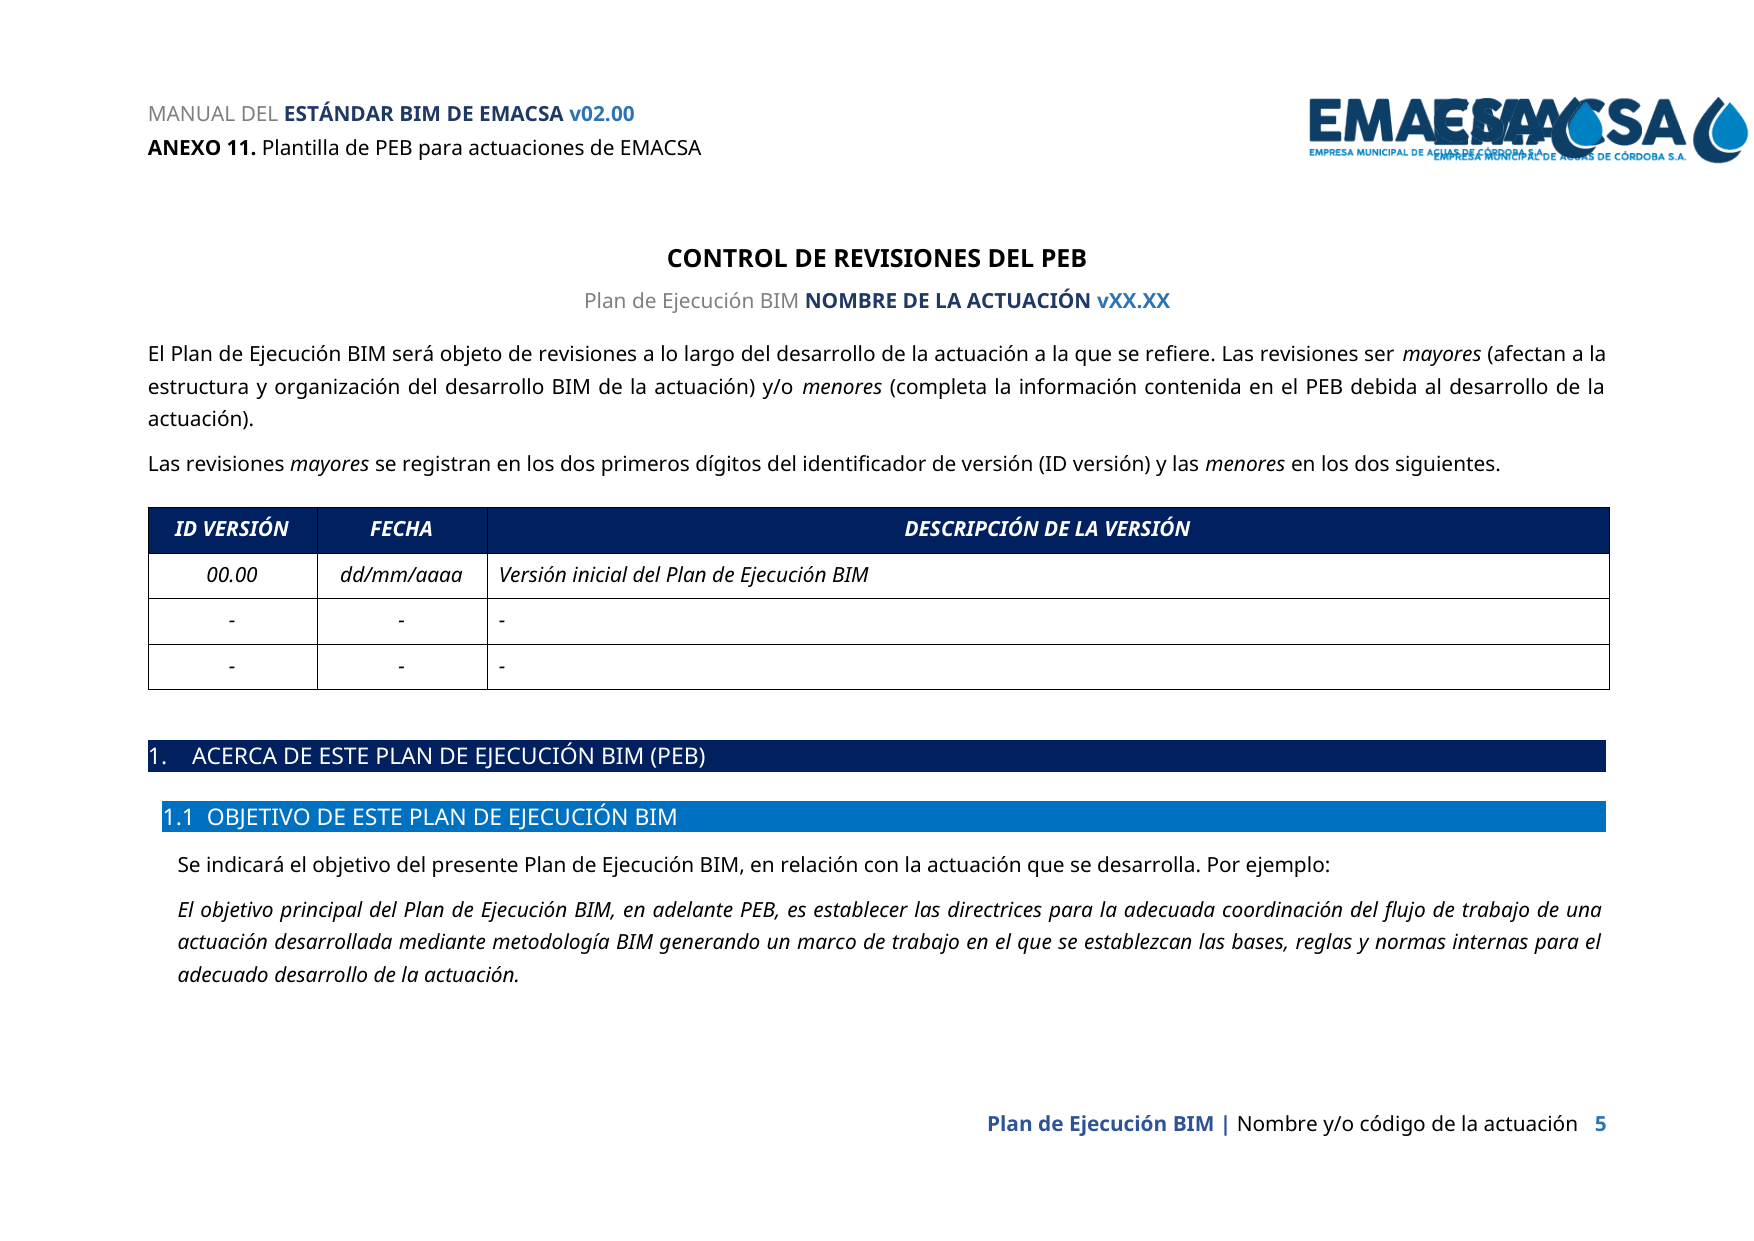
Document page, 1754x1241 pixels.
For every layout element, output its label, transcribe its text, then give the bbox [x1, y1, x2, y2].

table_cell - [318, 599, 487, 644]
table_cell - [488, 599, 1609, 644]
table_cell Versión inicial del Plan de Ejecución BIM [488, 554, 1609, 598]
table_header ID VERSIÓN [149, 508, 317, 553]
text El Plan de Ejecución BIM será objeto de revisiones a lo largo del desarrollo de la actuación a la que se refiere. Las revisiones ser mayores (afectan a la estructura y organización del desarrollo BIM de la actuación) y/o menores (completa la información contenida en el PEB debida al desarrollo de la actuación). [148, 339, 1606, 433]
table_header DESCRIPCIÓN DE LA VERSIÓN [488, 508, 1609, 553]
text Se indicará el objetivo del presente Plan de Ejecución BIM, en relación con la actuación que se desarrolla. Por ejemplo: [177, 850, 1606, 878]
table_cell - [488, 645, 1609, 689]
subtitle ACERCA DE ESTE PLAN DE EJECUCIÓN BIM (PEB) [148, 740, 1606, 772]
table_cell dd/mm/aaaa [318, 554, 487, 598]
text El objetivo principal del Plan de Ejecución BIM, en adelante PEB, es establecer las directrices para la adecuada coordinación del flujo de trabajo de una actuación desarrollada mediante metodología BIM generando un marco de trabajo en el que se establezcan las bases, reglas y normas internas para el adecuado desarrollo de la actuación. [177, 895, 1606, 988]
picture [1304, 95, 1754, 165]
table_cell - [149, 599, 317, 644]
table_header FECHA [318, 508, 487, 553]
table_cell - [318, 645, 487, 689]
subtitle OBJETIVO DE ESTE PLAN DE EJECUCIÓN BIM [162, 801, 1606, 832]
table_cell - [149, 645, 317, 689]
title Plan de Ejecución BIM NOMBRE DE LA ACTUACIÓN vXX.XX [148, 286, 1606, 314]
text CONTROL DE REVISIONES DEL PEB [148, 240, 1606, 274]
text Las revisiones mayores se registran en los dos primeros dígitos del identificador de versión (ID versión) y las menores en los dos siguientes. [148, 449, 1606, 478]
table_cell 00.00 [149, 554, 317, 598]
